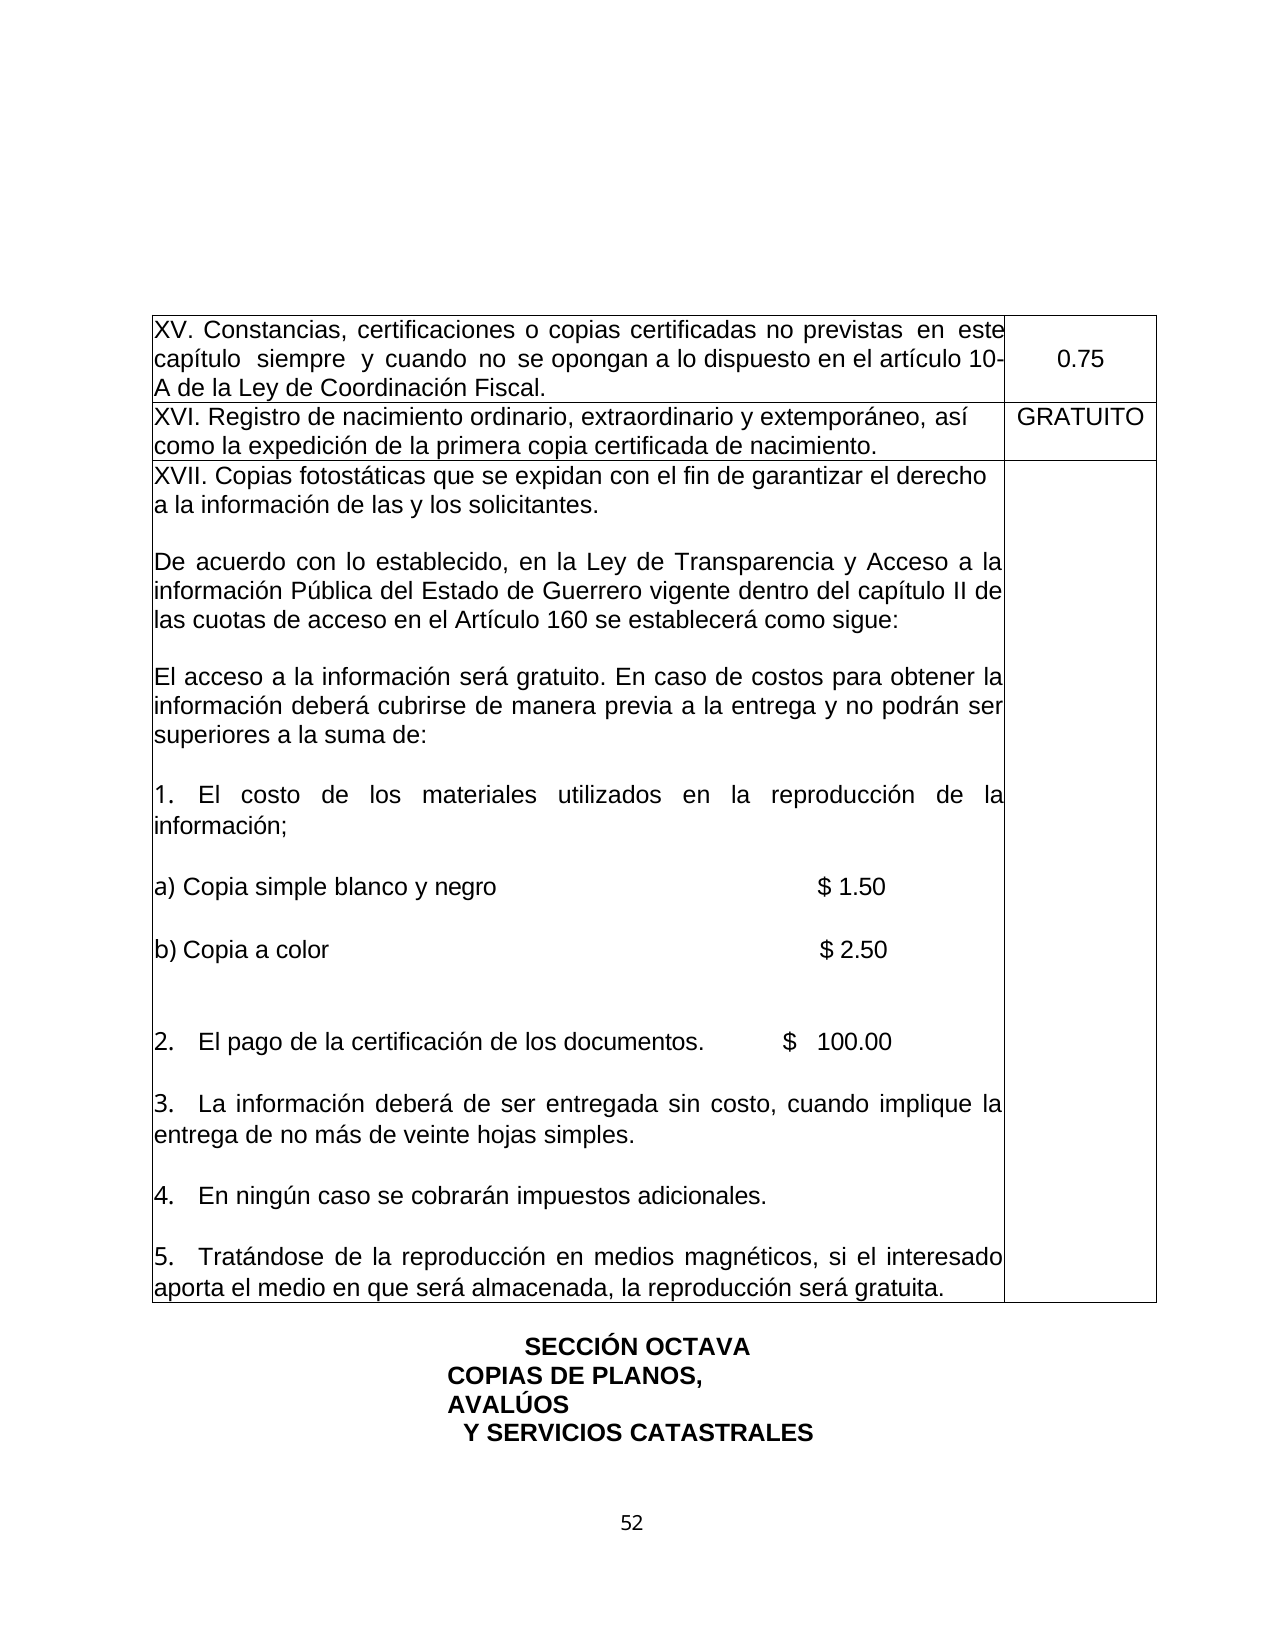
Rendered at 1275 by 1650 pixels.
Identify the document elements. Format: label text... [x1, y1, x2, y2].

table_cell GRATUITO [1005, 403, 1156, 460]
table_header 0.75 [1005, 316, 1156, 402]
table_cell XVI. Registro de nacimiento ordinario, extraordinario y extemporáneo, así como la expedición de la primera copia certificada de nacimiento. [153, 403, 1004, 460]
table_header XV. Constancias, certificaciones o copias certificadas no previstas en este capítulo siempre y cuando no se opongan a lo dispuesto en el artículo 10-A de la Ley de Coordinación Fiscal. [153, 316, 1004, 402]
text SECCIÓN OCTAVA COPIAS DE PLANOS, AVALÚOS [447, 1332, 828, 1418]
table_cell XVII. Copias fotostáticas que se expidan con el fin de garantizar el derecho a la información de las y los solicitantes. De acuerdo con lo establecido, en la Ley de Transparencia y Acceso a la información Pública del Estado de Guerrero vigente dentro del capítulo II de las cuotas de acceso en el Artículo 160 se establecerá como sigue: El acceso a la información será gratuito. En caso de costos para obtener la información deberá cubrirse de manera previa a la entrega y no podrán ser superiores a la suma de: El costo de los materiales utilizados en la reproducción de la información; Copia simple blanco y negro $ 1.50 Copia a color $ 2.50 El pago de la certificación de los documentos. $ 100.00 La información deberá de ser entregada sin costo, cuando implique la entrega de no más de veinte hojas simples. En ningún caso se cobrarán impuestos adicionales. Tratándose de la reproducción en medios magnéticos, si el interesado aporta el medio en que será almacenada, la reproducción será gratuita. [153, 461, 1004, 1302]
text Y SERVICIOS CATASTRALES [463, 1418, 1223, 1447]
table_cell [1005, 461, 1156, 1302]
